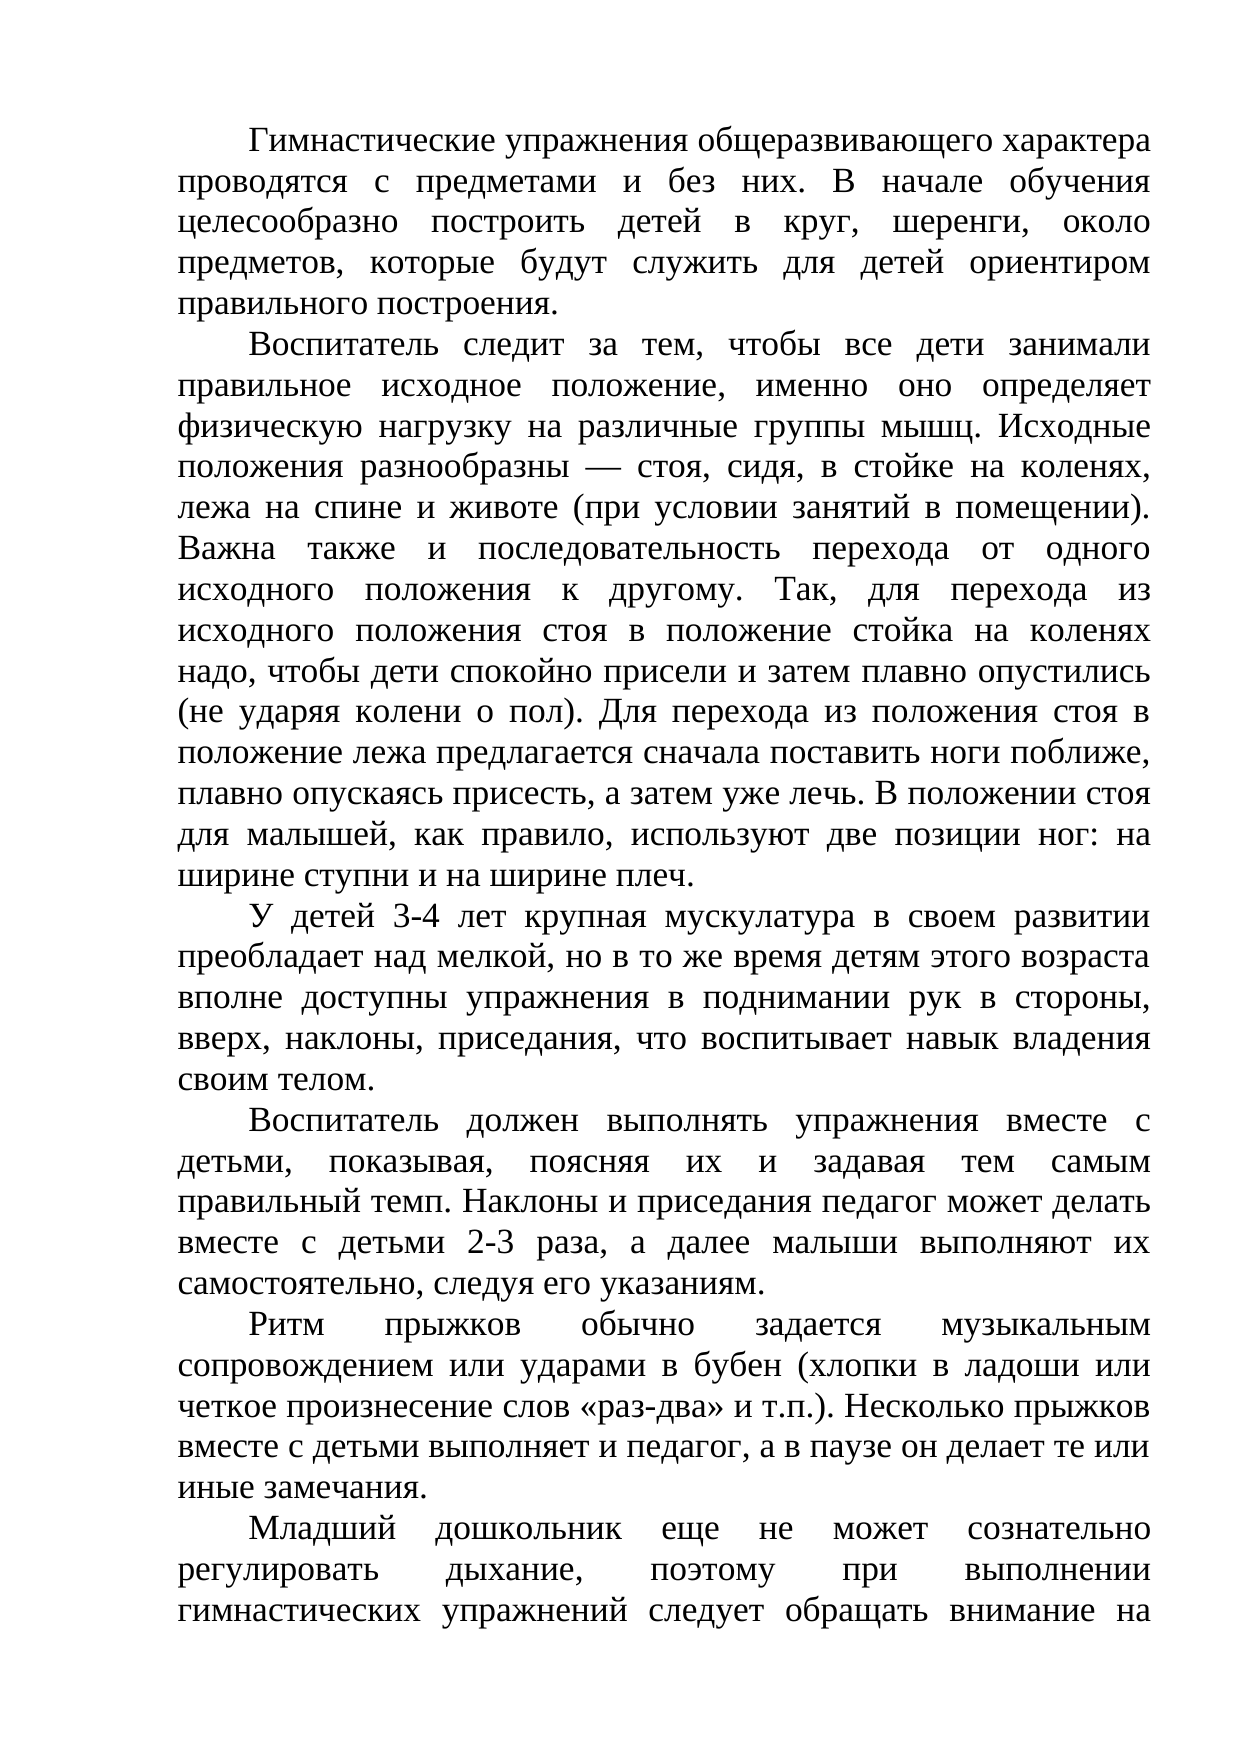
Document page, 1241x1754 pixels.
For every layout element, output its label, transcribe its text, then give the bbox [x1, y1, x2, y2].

text Воспитатель следит за тем, чтобы все дети занимали правильное исходное положение, именно оно определяет физическую нагрузку на различные группы мышц. Исходные положения разнообразны — стоя, сидя, в стойке на коленях, лежа на спине и животе (при условии занятий в помещении). Важна также и последовательность перехода от одного исходного положения к другому. Так, для перехода из исходного положения стоя в положение стойка на коленях надо, чтобы дети спокойно присели и затем плавно опустились (не ударяя колени о пол). Для перехода из положения стоя в положение лежа предлагается сначала поставить ноги поближе, плавно опускаясь присесть, а затем уже лечь. В положении стоя для малышей, как правило, используют две позиции ног: на ширине ступни и на ширине плеч. [177, 322, 1152, 894]
text Воспитатель должен выполнять упражнения вместе с детьми, показывая, поясняя их и задавая тем самым правильный темп. Наклоны и приседания педагог может делать вместе с детьми 2-3 раза, а далее малыши выполняют их самостоятельно, следуя его указаниям. [177, 1098, 1152, 1302]
text Ритм прыжков обычно задается музыкальным сопровождением или ударами в бубен (хлопки в ладоши или четкое произнесение слов «раз-два» и т.п.). Несколько прыжков вместе с детьми выполняет и педагог, а в паузе он делает те или иные замечания. [177, 1302, 1152, 1506]
text Гимнастические упражнения общеразвивающего характера проводятся с предметами и без них. В начале обучения целесообразно построить детей в круг, шеренги, около предметов, которые будут служить для детей ориентиром правильного построения. [177, 118, 1152, 322]
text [177, 1506, 1152, 1629]
text У детей 3-4 лет крупная мускулатура в своем развитии преобладает над мелкой, но в то же время детям этого возраста вполне доступны упражнения в поднимании рук в стороны, вверх, наклоны, приседания, что воспитывает навык владения своим телом. [177, 894, 1152, 1098]
